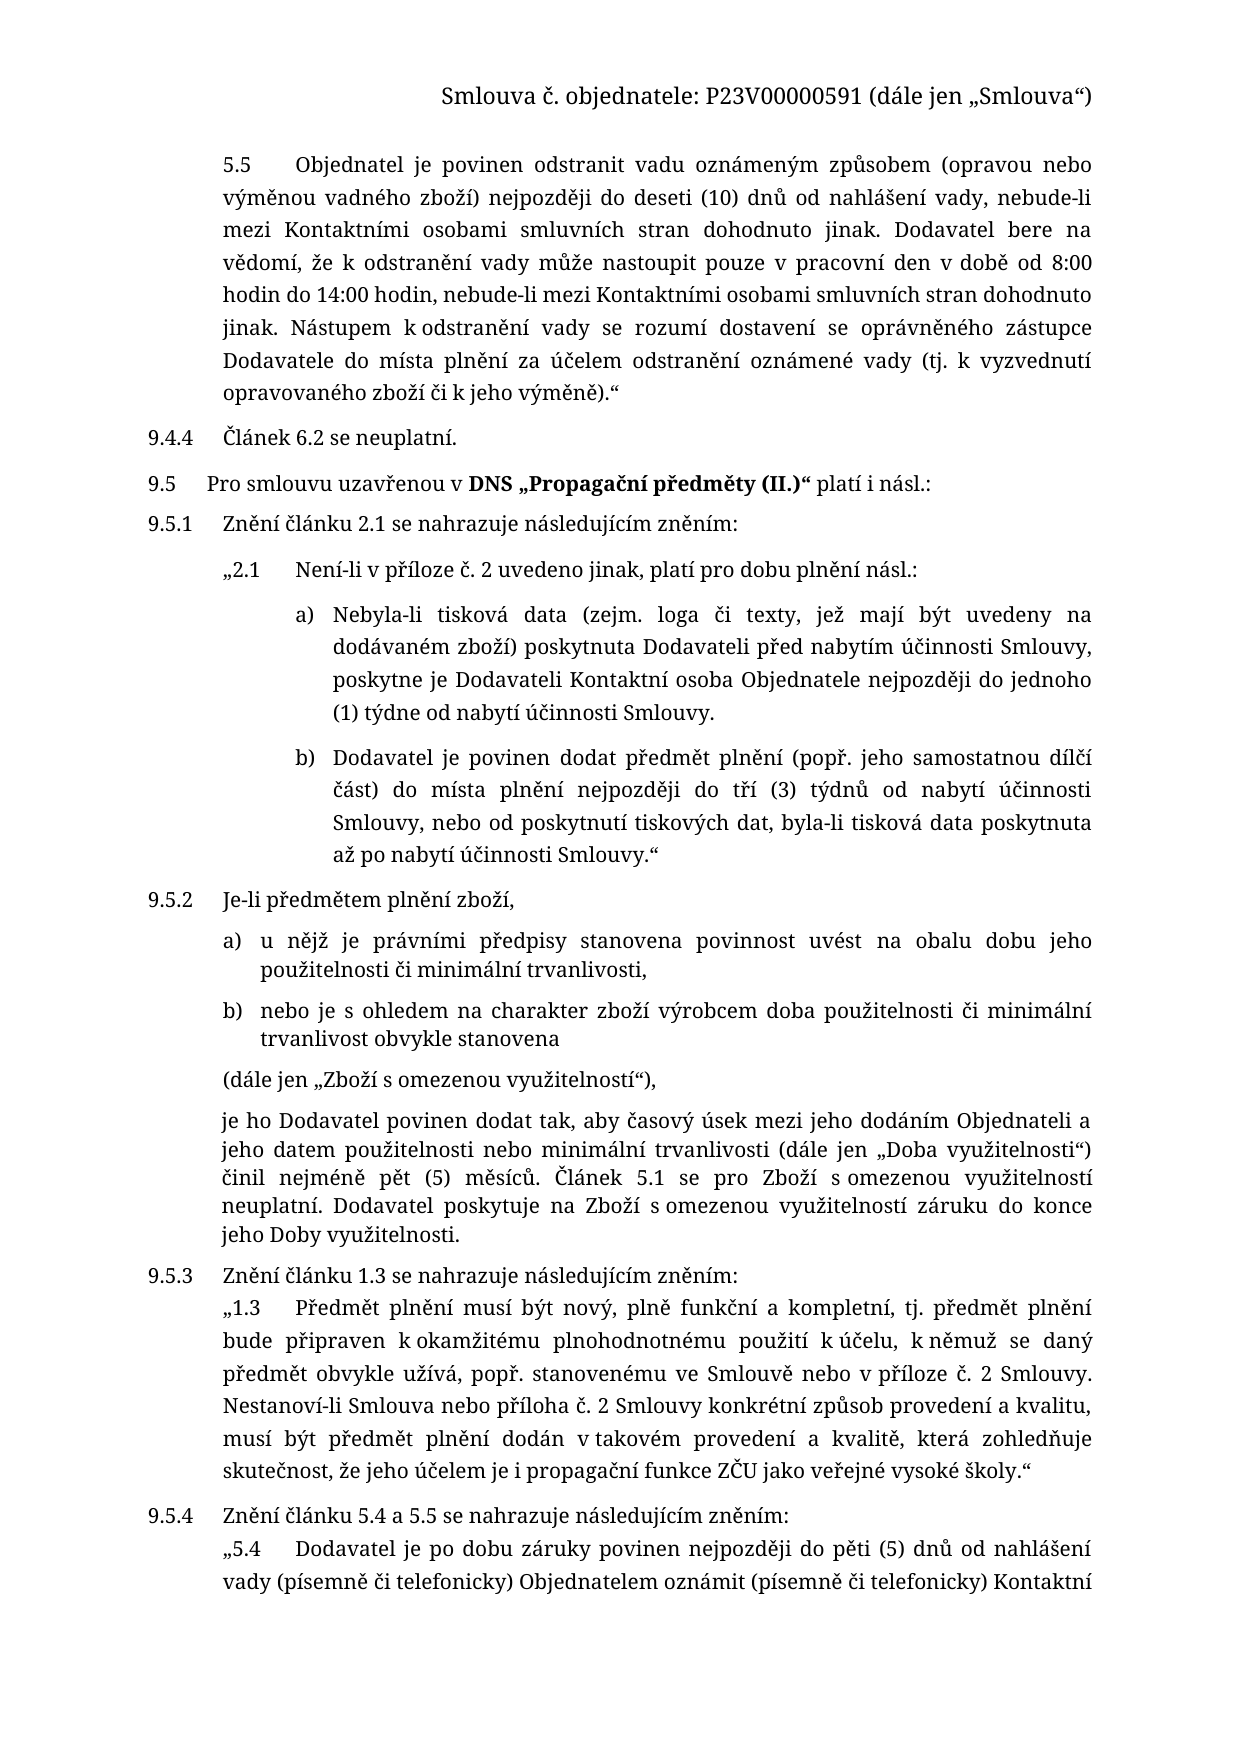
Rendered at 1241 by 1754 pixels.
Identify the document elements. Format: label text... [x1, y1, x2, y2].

list Znění článku 5.4 a 5.5 se nahrazuje následujícím zněním: [148, 1502, 1093, 1530]
text (dále jen „Zboží s omezenou využitelností“), [223, 1065, 1093, 1094]
list Znění článku 1.3 se nahrazuje následujícím zněním: [148, 1261, 1093, 1289]
list nebo je s ohledem na charakter zboží výrobcem doba použitelnosti či minimální trvanlivost obvykle stanovena [223, 996, 1093, 1053]
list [223, 1534, 1093, 1595]
list Znění článku 2.1 se nahrazuje následujícím zněním: [148, 509, 1093, 538]
list „1.3 Předmět plnění musí být nový, plně funkční a kompletní, tj. předmět plnění bude připraven k okamžitému plnohodnotnému použití k účelu, k němuž se daný předmět obvykle užívá, popř. stanovenému ve Smlouvě nebo v příloze č. 2 Smlouvy. Nestanoví-li Smlouva nebo příloha č. 2 Smlouvy konkrétní způsob provedení a kvalitu, musí být předmět plnění dodán v takovém provedení a kvalitě, která zohledňuje skutečnost, že jeho účelem je i propagační funkce ZČU jako veřejné vysoké školy.“ [223, 1293, 1093, 1485]
list Nebyla-li tisková data (zejm. loga či texty, jež mají být uvedeny na dodávaném zboží) poskytnuta Dodavateli před nabytím účinnosti Smlouvy, poskytne je Dodavateli Kontaktní osoba Objednatele nejpozději do jednoho (1) týdne od nabytí účinnosti Smlouvy. [295, 600, 1093, 726]
list Je-li předmětem plnění zboží, [148, 886, 1093, 914]
list Článek 6.2 se neuplatní. [148, 423, 1093, 452]
text je ho Dodavatel povinen dodat tak, aby časový úsek mezi jeho dodáním Objednateli a jeho datem použitelnosti nebo minimální trvanlivosti (dále jen „Doba využitelnosti“) činil nejméně pět (5) měsíců. Článek 5.1 se pro Zboží s omezenou využitelností neuplatní. Dodavatel poskytuje na Zboží s omezenou využitelností záruku do konce jeho Doby využitelnosti. [221, 1106, 1093, 1248]
list u nějž je právními předpisy stanovena povinnost uvést na obalu dobu jeho použitelnosti či minimální trvanlivosti, [223, 927, 1093, 983]
list Dodavatel je povinen dodat předmět plnění (popř. jeho samostatnou dílčí část) do místa plnění nejpozději do tří (3) týdnů od nabytí účinnosti Smlouvy, nebo od poskytnutí tiskových dat, byla-li tisková data poskytnuta až po nabytí účinnosti Smlouvy.“ [295, 743, 1093, 869]
list Pro smlouvu uzavřenou v DNS „Propagační předměty (II.)“ platí i násl.: [148, 469, 1093, 497]
list „2.1 Není-li v příloze č. 2 uvedeno jinak, platí pro dobu plnění násl.: [223, 555, 1093, 583]
list 5.5 Objednatel je povinen odstranit vadu oznámeným způsobem (opravou nebo výměnou vadného zboží) nejpozději do deseti (10) dnů od nahlášení vady, nebude-li mezi Kontaktními osobami smluvních stran dohodnuto jinak. Dodavatel bere na vědomí, že k odstranění vady může nastoupit pouze v pracovní den v době od 8:00 hodin do 14:00 hodin, nebude-li mezi Kontaktními osobami smluvních stran dohodnuto jinak. Nástupem k odstranění vady se rozumí dostavení se oprávněného zástupce Dodavatele do místa plnění za účelem odstranění oznámené vady (tj. k vyzvednutí opravovaného zboží či k jeho výměně).“ [223, 150, 1093, 407]
